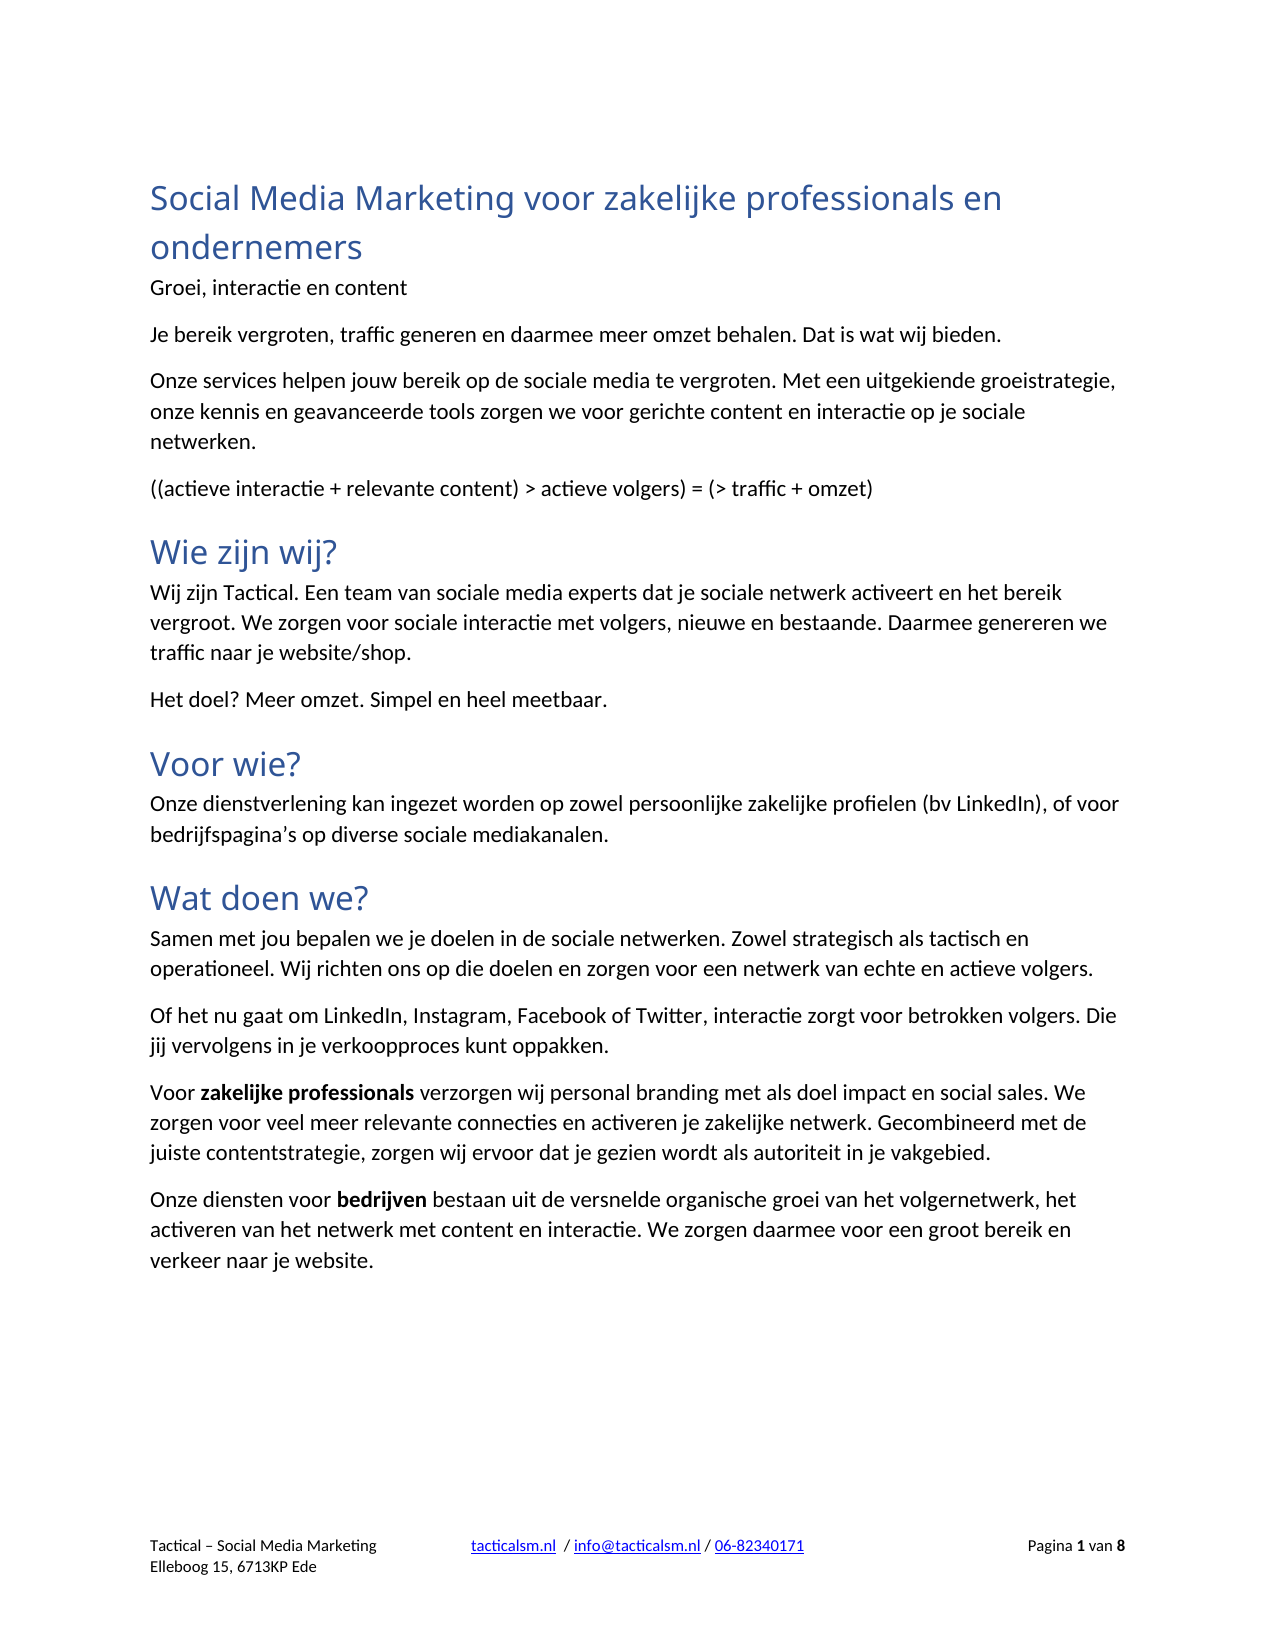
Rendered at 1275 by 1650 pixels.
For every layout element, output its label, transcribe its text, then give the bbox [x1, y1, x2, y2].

subtitle Voor wie? [150, 741, 1125, 786]
text Onze services helpen jouw bereik op de sociale media te vergroten. Met een uitgekiende groeistrategie, onze kennis en geavanceerde tools zorgen we voor gerichte content en interactie op je sociale netwerken. [150, 367, 1125, 455]
text Groei, interactie en content [150, 273, 1125, 301]
text ((actieve interactie + relevante content) > actieve volgers) = (> traffic + omzet) [150, 474, 1125, 502]
subtitle Wie zijn wij? [150, 529, 1125, 574]
text Onze dienstverlening kan ingezet worden op zowel persoonlijke zakelijke profielen (bv LinkedIn), of voor bedrijfspagina’s op diverse sociale mediakanalen. [150, 789, 1125, 848]
subtitle Wat doen we? [150, 875, 1125, 920]
subtitle Social Media Marketing voor zakelijke professionals en ondernemers [150, 175, 1125, 269]
text Wij zijn Tactical. Een team van sociale media experts dat je sociale netwerk activeert en het bereik vergroot. We zorgen voor sociale interactie met volgers, nieuwe en bestaande. Daarmee genereren we traffic naar je website/shop. [150, 578, 1125, 667]
text Het doel? Meer omzet. Simpel en heel meetbaar. [150, 685, 1125, 713]
text Of het nu gaat om LinkedIn, Instagram, Facebook of Twitter, interactie zorgt voor betrokken volgers. Die jij vervolgens in je verkoopproces kunt oppakken. [150, 1001, 1125, 1059]
text Samen met jou bepalen we je doelen in de sociale netwerken. Zowel strategisch als tactisch en operationeel. Wij richten ons op die doelen en zorgen voor een netwerk van echte en actieve volgers. [150, 924, 1125, 982]
text Onze diensten voor bedrijven bestaan uit de versnelde organische groei van het volgernetwerk, het activeren van het netwerk met content en interactie. We zorgen daarmee voor een groot bereik en verkeer naar je website. [150, 1185, 1125, 1274]
text Voor zakelijke professionals verzorgen wij personal branding met als doel impact en social sales. We zorgen voor veel meer relevante connecties en activeren je zakelijke netwerk. Gecombineerd met de juiste contentstrategie, zorgen wij ervoor dat je gezien wordt als autoriteit in je vakgebied. [150, 1078, 1125, 1167]
text Je bereik vergroten, traffic generen en daarmee meer omzet behalen. Dat is wat wij bieden. [150, 320, 1125, 348]
